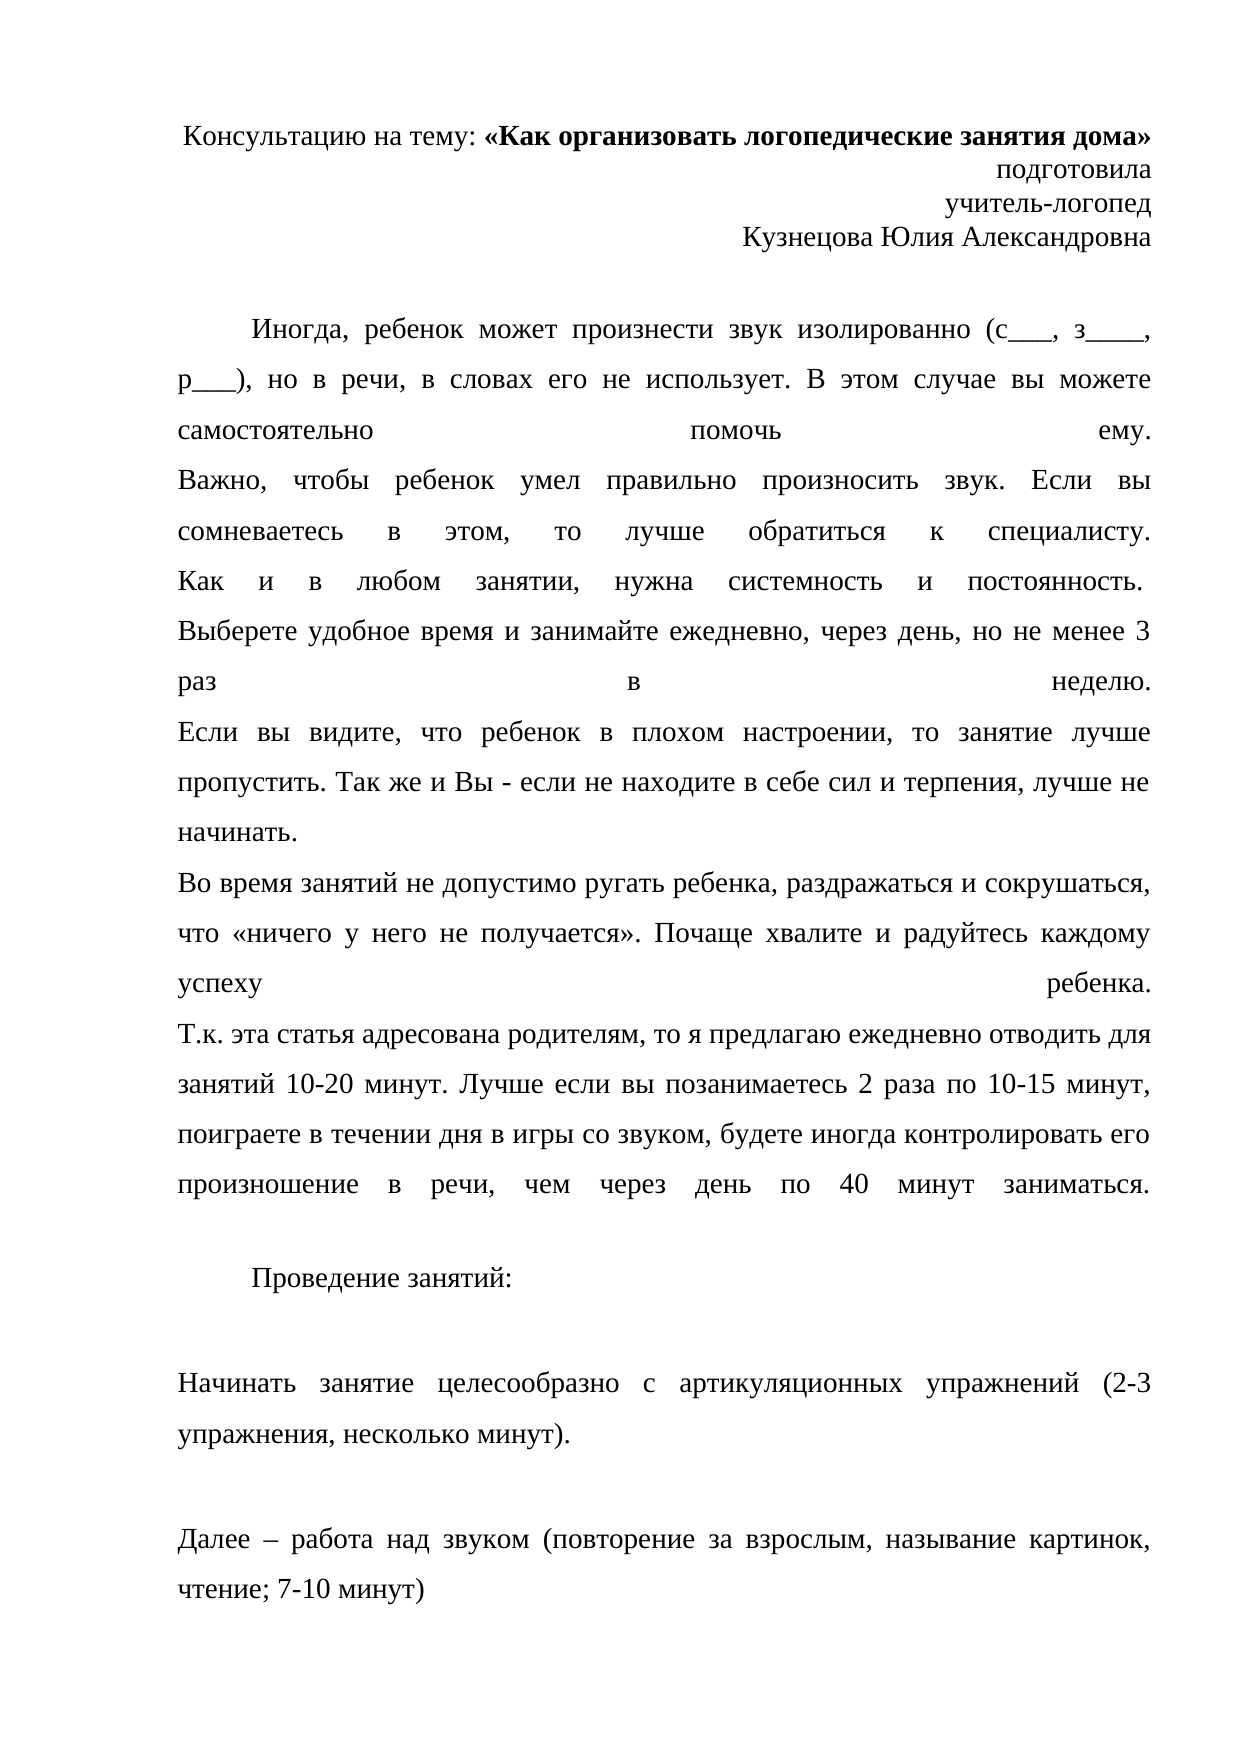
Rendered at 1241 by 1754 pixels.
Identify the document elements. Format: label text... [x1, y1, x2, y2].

text Далее – работа над звуком (повторение за взрослым, называние картинок, чтение; 7-10 минут) [177, 1471, 1152, 1605]
text Консультацию на тему: «Как организовать логопедические занятия дома» подготовила учитель-логопед Кузнецова Юлия Александровна [177, 118, 1152, 252]
text Проведение занятий: [177, 1261, 1152, 1294]
text Начинать занятие целесообразно с артикуляционных упражнений (2-3 упражнения, несколько минут). [177, 1315, 1152, 1449]
text Иногда, ребенок может произнести звук изолированно (с___, з____, р___), но в речи, в словах его не использует. В этом случае вы можете самостоятельно помочь ему. Важно, чтобы ребенок умел правильно произносить звук. Если вы сомневаетесь в этом, то лучше обратиться к специалисту. Как и в любом занятии, нужна системность и постоянность. Выберете удобное время и занимайте ежедневно, через день, но не менее 3 раз в неделю. Если вы видите, что ребенок в плохом настроении, то занятие лучше пропустить. Так же и Вы - если не находите в себе сил и терпения, лучше не начинать. Во время занятий не допустимо ругать ребенка, раздражаться и сокрушаться, что «ничего у него не получается». Почаще хвалите и радуйтесь каждому успеху ребенка. Т.к. эта статья адресована родителям, то я предлагаю ежедневно отводить для занятий 10-20 минут. Лучше если вы позанимаетесь 2 раза по 10-15 минут, поиграете в течении дня в игры со звуком, будете иногда контролировать его произношение в речи, чем через день по 40 минут заниматься. [177, 311, 1152, 1242]
